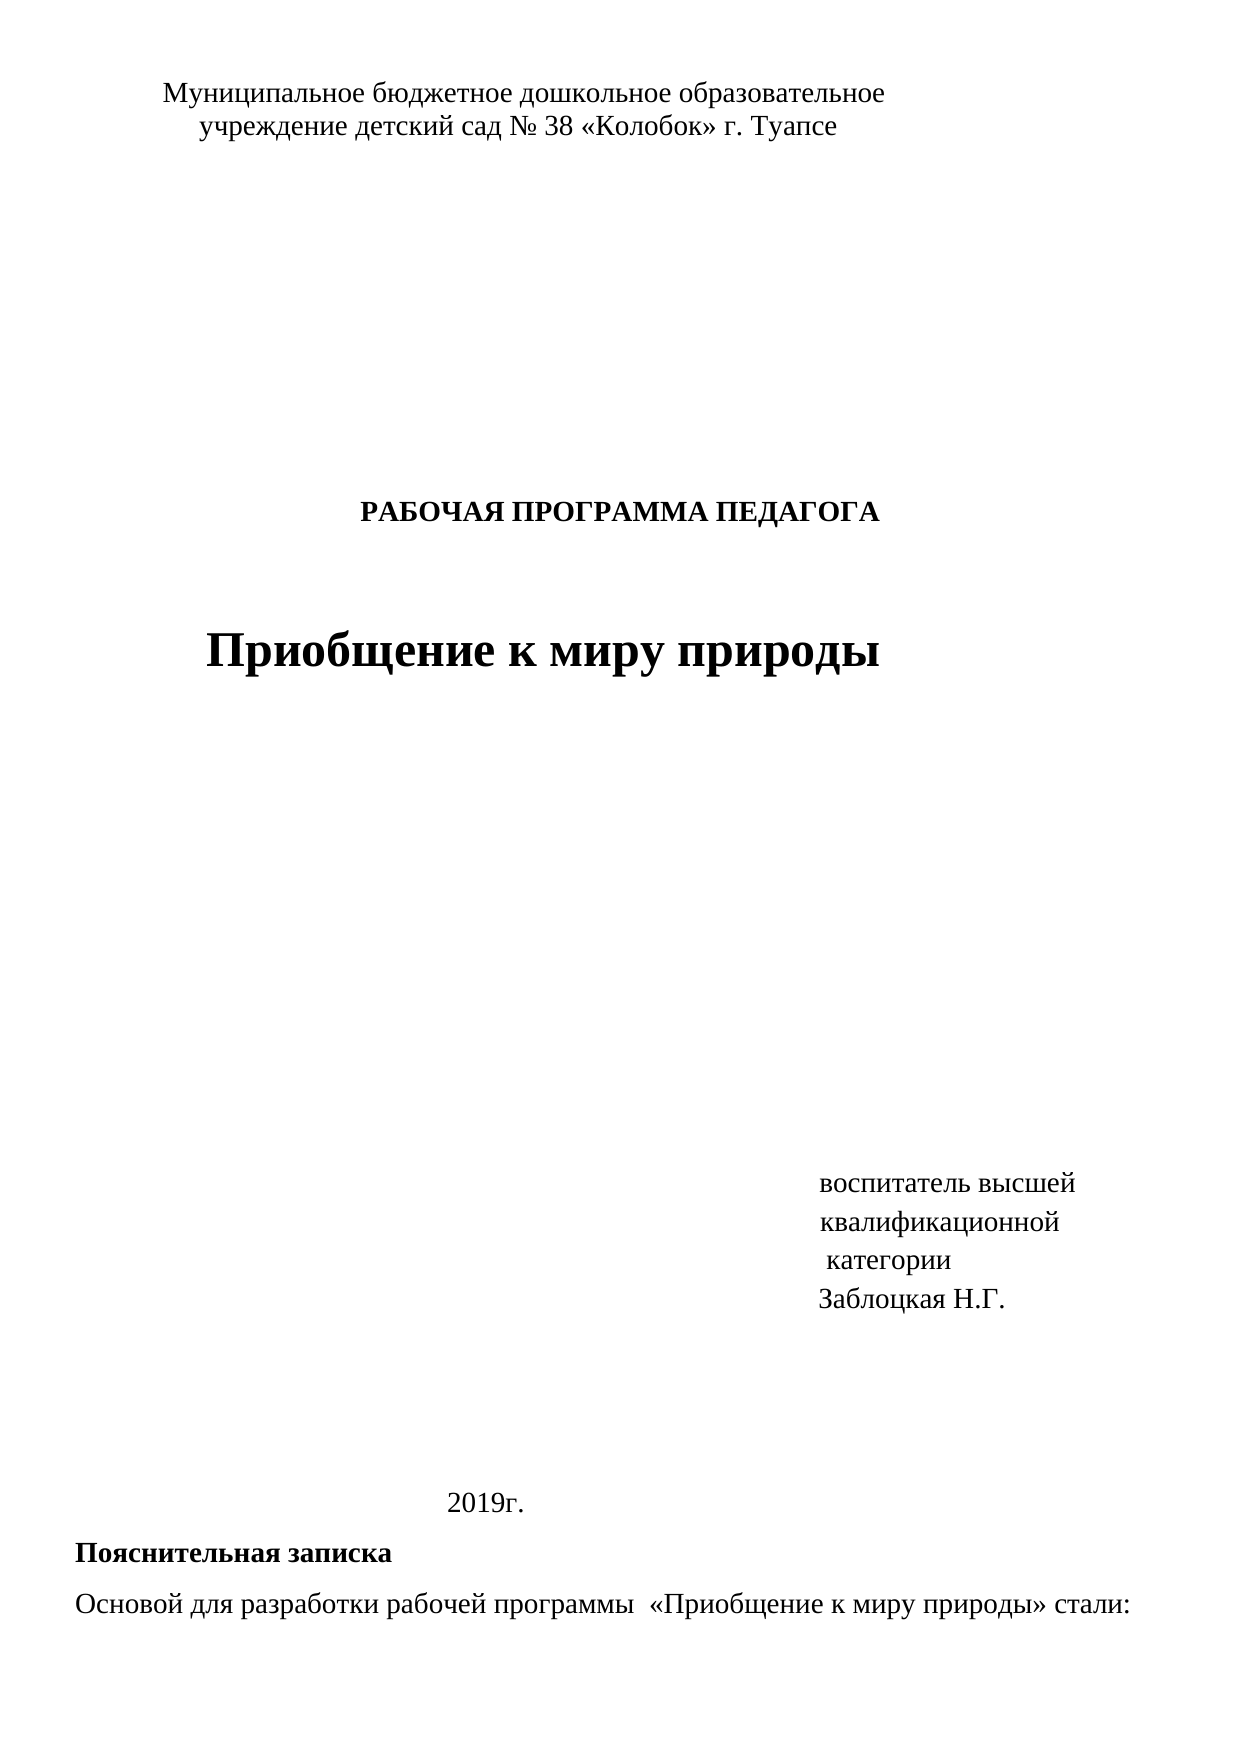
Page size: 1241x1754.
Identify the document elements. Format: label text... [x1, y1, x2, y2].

text учреждение детский сад № 38 «Колобок» г. Туапсе [75, 108, 1165, 142]
text Приобщение к миру природы [75, 619, 1165, 677]
text воспитатель высшей [146, 1165, 1165, 1199]
text квалификационной [146, 1204, 1165, 1237]
text Основой для разработки рабочей программы «Приобщение к миру природы» стали: [75, 1586, 1165, 1619]
text РАБОЧАЯ ПРОГРАММА ПЕДАГОГА [75, 494, 1165, 528]
text Заблоцкая Н.Г. [75, 1281, 1165, 1314]
text категории [146, 1242, 1165, 1276]
text 2019г. [75, 1485, 1165, 1519]
text Муниципальное бюджетное дошкольное образовательное [75, 75, 1165, 108]
text Пояснительная записка [75, 1536, 1165, 1569]
